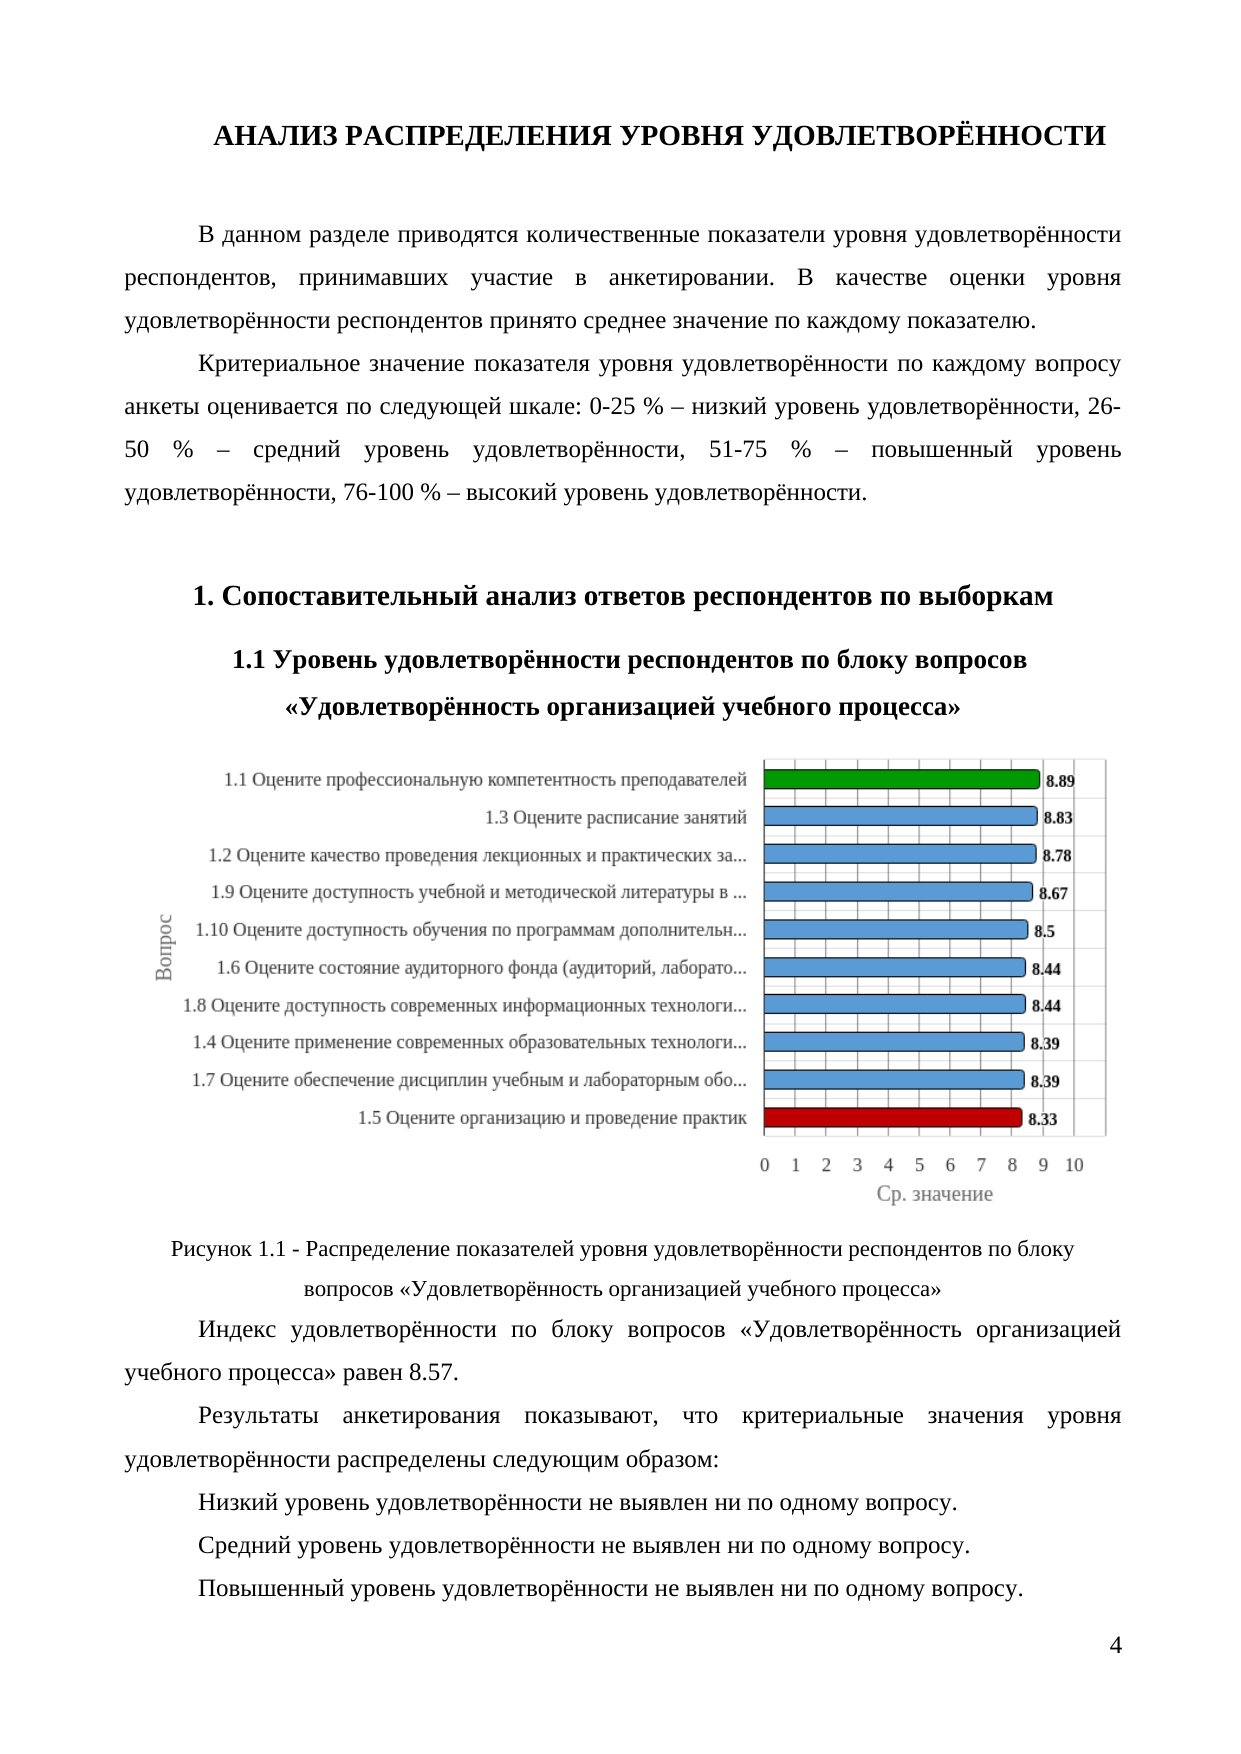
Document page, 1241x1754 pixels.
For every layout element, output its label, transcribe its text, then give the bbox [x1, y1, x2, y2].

text Результаты анкетирования показывают, что критериальные значения уровня удовлетворённости распределены следующим образом: [124, 1401, 1122, 1472]
subtitle 1. Сопоставительный анализ ответов респондентов по выборкам [124, 578, 1122, 612]
picture [124, 749, 1129, 1221]
subtitle 1.1 Уровень удовлетворённости респондентов по блоку вопросов «Удовлетворённость организацией учебного процесса» [124, 643, 1122, 721]
subtitle АНАЛИЗ РАСПРЕДЕЛЕНИЯ УРОВНЯ УДОВЛЕТВОРЁННОСТИ [124, 118, 1122, 152]
text Критериальное значение показателя уровня удовлетворённости по каждому вопросу анкеты оценивается по следующей шкале: 0-25 % – низкий уровень удовлетворённости, 26-50 % – средний уровень удовлетворённости, 51-75 % – повышенный уровень удовлетворённости, 76-100 % – высокий уровень удовлетворённости. [124, 348, 1122, 506]
text Средний уровень удовлетворённости не выявлен ни по одному вопросу. [124, 1530, 1122, 1559]
text Повышенный уровень удовлетворённости не выявлен ни по одному вопросу. [124, 1573, 1122, 1602]
text Рисунок 1.1 - Распределение показателей уровня удовлетворённости респондентов по блоку вопросов «Удовлетворённость организацией учебного процесса» [124, 1235, 1122, 1301]
text Индекс удовлетворённости по блоку вопросов «Удовлетворённость организацией учебного процесса» равен 8.57. [124, 1314, 1122, 1386]
text Низкий уровень удовлетворённости не выявлен ни по одному вопросу. [124, 1487, 1122, 1516]
text В данном разделе приводятся количественные показатели уровня удовлетворённости респондентов, принимавших участие в анкетировании. В качестве оценки уровня удовлетворённости респондентов принято среднее значение по каждому показателю. [124, 219, 1122, 334]
